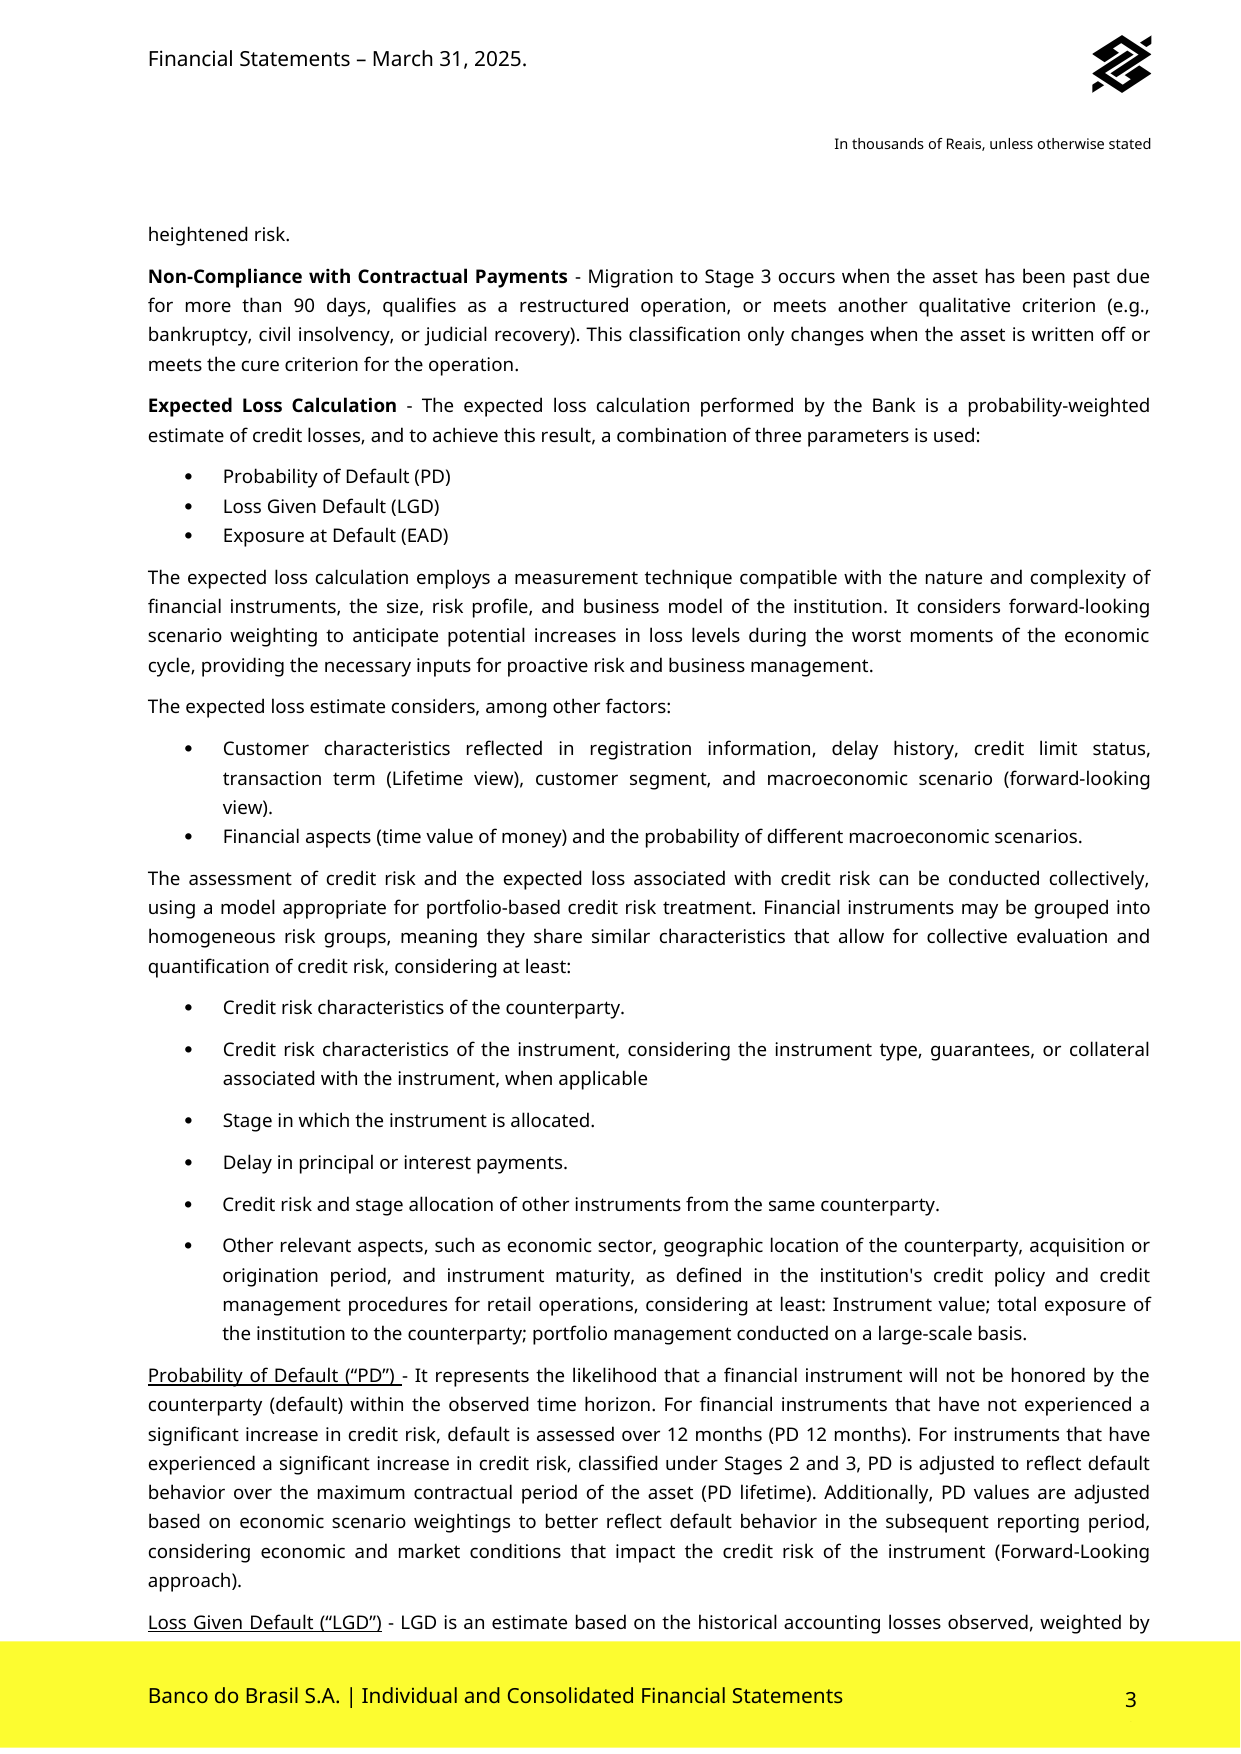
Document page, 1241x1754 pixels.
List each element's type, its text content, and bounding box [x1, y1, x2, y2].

list Delay in principal or interest payments. [185, 1149, 1152, 1175]
text The expected loss estimate considers, among other factors: [148, 694, 1152, 719]
list Probability of Default (PD) [185, 464, 1152, 489]
list Credit risk characteristics of the instrument, considering the instrument type, guarantees, or collateral associated with the instrument, when applicable [185, 1036, 1152, 1091]
text The expected loss calculation employs a measurement technique compatible with the nature and complexity of financial instruments, the size, risk profile, and business model of the institution. It considers forward-looking scenario weighting to anticipate potential increases in loss levels during the worst moments of the economic cycle, providing the necessary inputs for proactive risk and business management. [148, 564, 1152, 677]
list Customer characteristics reflected in registration information, delay history, credit limit status, transaction term (Lifetime view), customer segment, and macroeconomic scenario (forward-looking view). [185, 736, 1152, 819]
list Loss Given Default (LGD) [185, 493, 1152, 519]
list Credit risk and stage allocation of other instruments from the same counterparty. [185, 1191, 1152, 1217]
list Stage in which the instrument is allocated. [185, 1107, 1152, 1133]
text Probability of Default (“PD”) - It represents the likelihood that a financial instrument will not be honored by the counterparty (default) within the observed time horizon. For financial instruments that have not experienced a significant increase in credit risk, default is assessed over 12 months (PD 12 months). For instruments that have experienced a significant increase in credit risk, classified under Stages 2 and 3, PD is adjusted to reflect default behavior over the maximum contractual period of the asset (PD lifetime). Additionally, PD values are adjusted based on economic scenario weightings to better reflect default behavior in the subsequent reporting period, considering economic and market conditions that impact the credit risk of the instrument (Forward-Looking approach). [148, 1362, 1152, 1593]
list Financial aspects (time value of money) and the probability of different macroeconomic scenarios. [185, 823, 1152, 849]
list Credit risk characteristics of the counterparty. [185, 995, 1152, 1020]
text Expected Loss Calculation - The expected loss calculation performed by the Bank is a probability-weighted estimate of credit losses, and to achieve this result, a combination of three parameters is used: [148, 393, 1152, 448]
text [148, 221, 1152, 247]
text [148, 1609, 1152, 1634]
list Exposure at Default (EAD) [185, 522, 1152, 548]
picture [1092, 35, 1152, 93]
list Other relevant aspects, such as economic sector, geographic location of the counterparty, acquisition or origination period, and instrument maturity, as defined in the institution's credit policy and credit management procedures for retail operations, considering at least: Instrument value; total exposure of the institution to the counterparty; portfolio management conducted on a large-scale basis. [185, 1233, 1152, 1346]
text Non-Compliance with Contractual Payments - Migration to Stage 3 occurs when the asset has been past due for more than 90 days, qualifies as a restructured operation, or meets another qualitative criterion (e.g., bankruptcy, civil insolvency, or judicial recovery). This classification only changes when the asset is written off or meets the cure criterion for the operation. [148, 263, 1152, 377]
text The assessment of credit risk and the expected loss associated with credit risk can be conducted collectively, using a model appropriate for portfolio-based credit risk treatment. Financial instruments may be grouped into homogeneous risk groups, meaning they share similar characteristics that allow for collective evaluation and quantification of credit risk, considering at least: [148, 865, 1152, 978]
